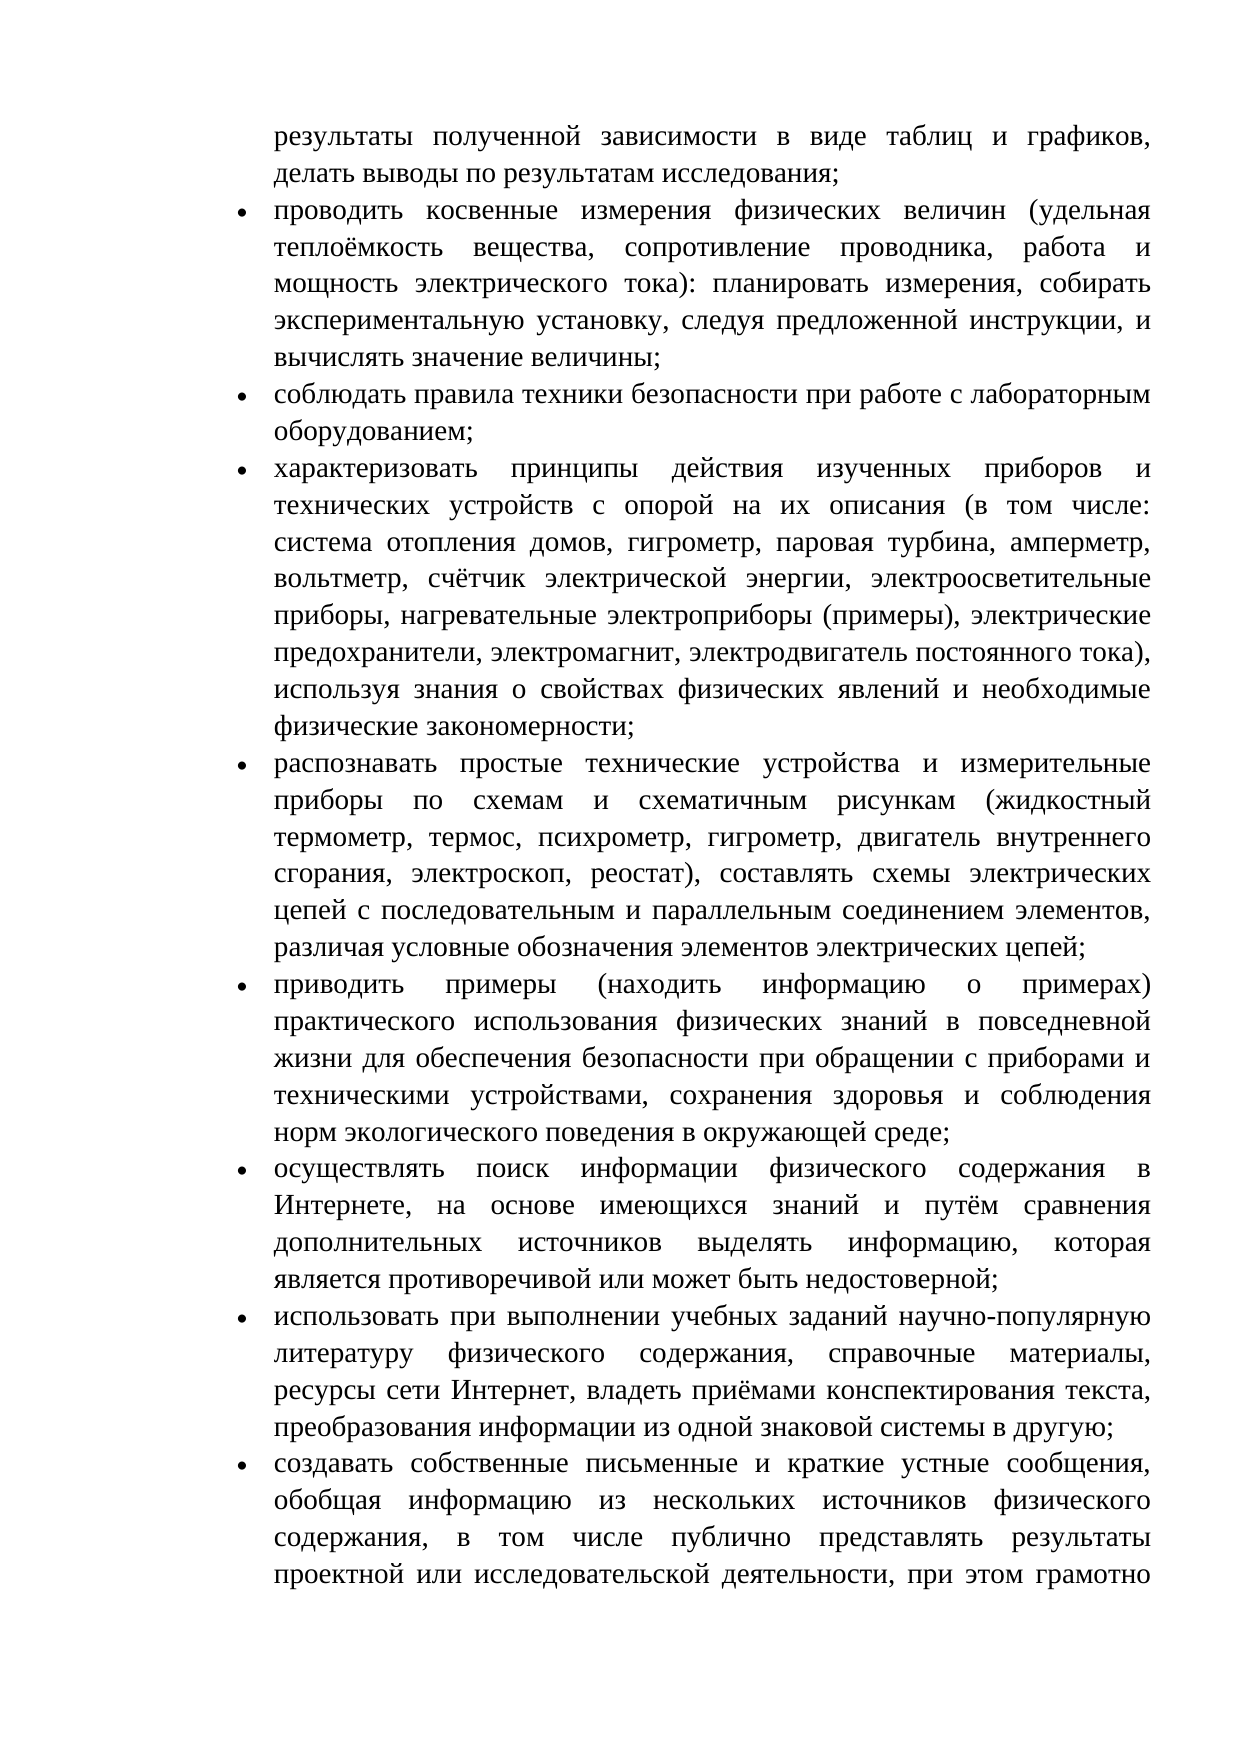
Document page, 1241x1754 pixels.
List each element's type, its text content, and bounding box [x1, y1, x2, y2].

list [236, 118, 1152, 188]
list распознавать простые технические устройства и измерительные приборы по схемам и схематичным рисункам (жидкостный термометр, термос, психрометр, гигрометр, двигатель внутреннего сгорания, электроскоп, реостат), составлять схемы электрических цепей с последовательным и параллельным соединением элементов, различая условные обозначения элементов электрических цепей; [236, 745, 1152, 963]
list характеризовать принципы действия изученных приборов и технических устройств с опорой на их описания (в том числе: система отопления домов, гигрометр, паровая турбина, амперметр, вольтметр, счётчик электрической энергии, электроосветительные приборы, нагревательные электроприборы (примеры), электрические предохранители, электромагнит, электродвигатель постоянного тока), используя знания о свойствах физических явлений и необходимые физические закономерности; [236, 450, 1152, 742]
list использовать при выполнении учебных заданий научно-популярную литературу физического содержания, справочные материалы, ресурсы сети Интернет, владеть приёмами конспектирования текста, преобразования информации из одной знаковой системы в другую; [236, 1298, 1152, 1442]
list осуществлять поиск информации физического содержания в Интернете, на основе имеющихся знаний и путём сравнения дополнительных источников выделять информацию, которая является противоречивой или может быть недостоверной; [236, 1151, 1152, 1295]
list соблюдать правила техники безопасности при работе с лабораторным оборудованием; [236, 376, 1152, 447]
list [236, 1446, 1152, 1590]
list приводить примеры (находить информацию о примерах) практического использования физических знаний в повседневной жизни для обеспечения безопасности при обращении с приборами и техническими устройствами, сохранения здоровья и соблюдения норм экологического поведения в окружающей среде; [236, 966, 1152, 1147]
list проводить косвенные измерения физических величин (удельная теплоёмкость вещества, сопротивление проводника, работа и мощность электрического тока): планировать измерения, собирать экспериментальную установку, следуя предложенной инструкции, и вычислять значение величины; [236, 192, 1152, 373]
